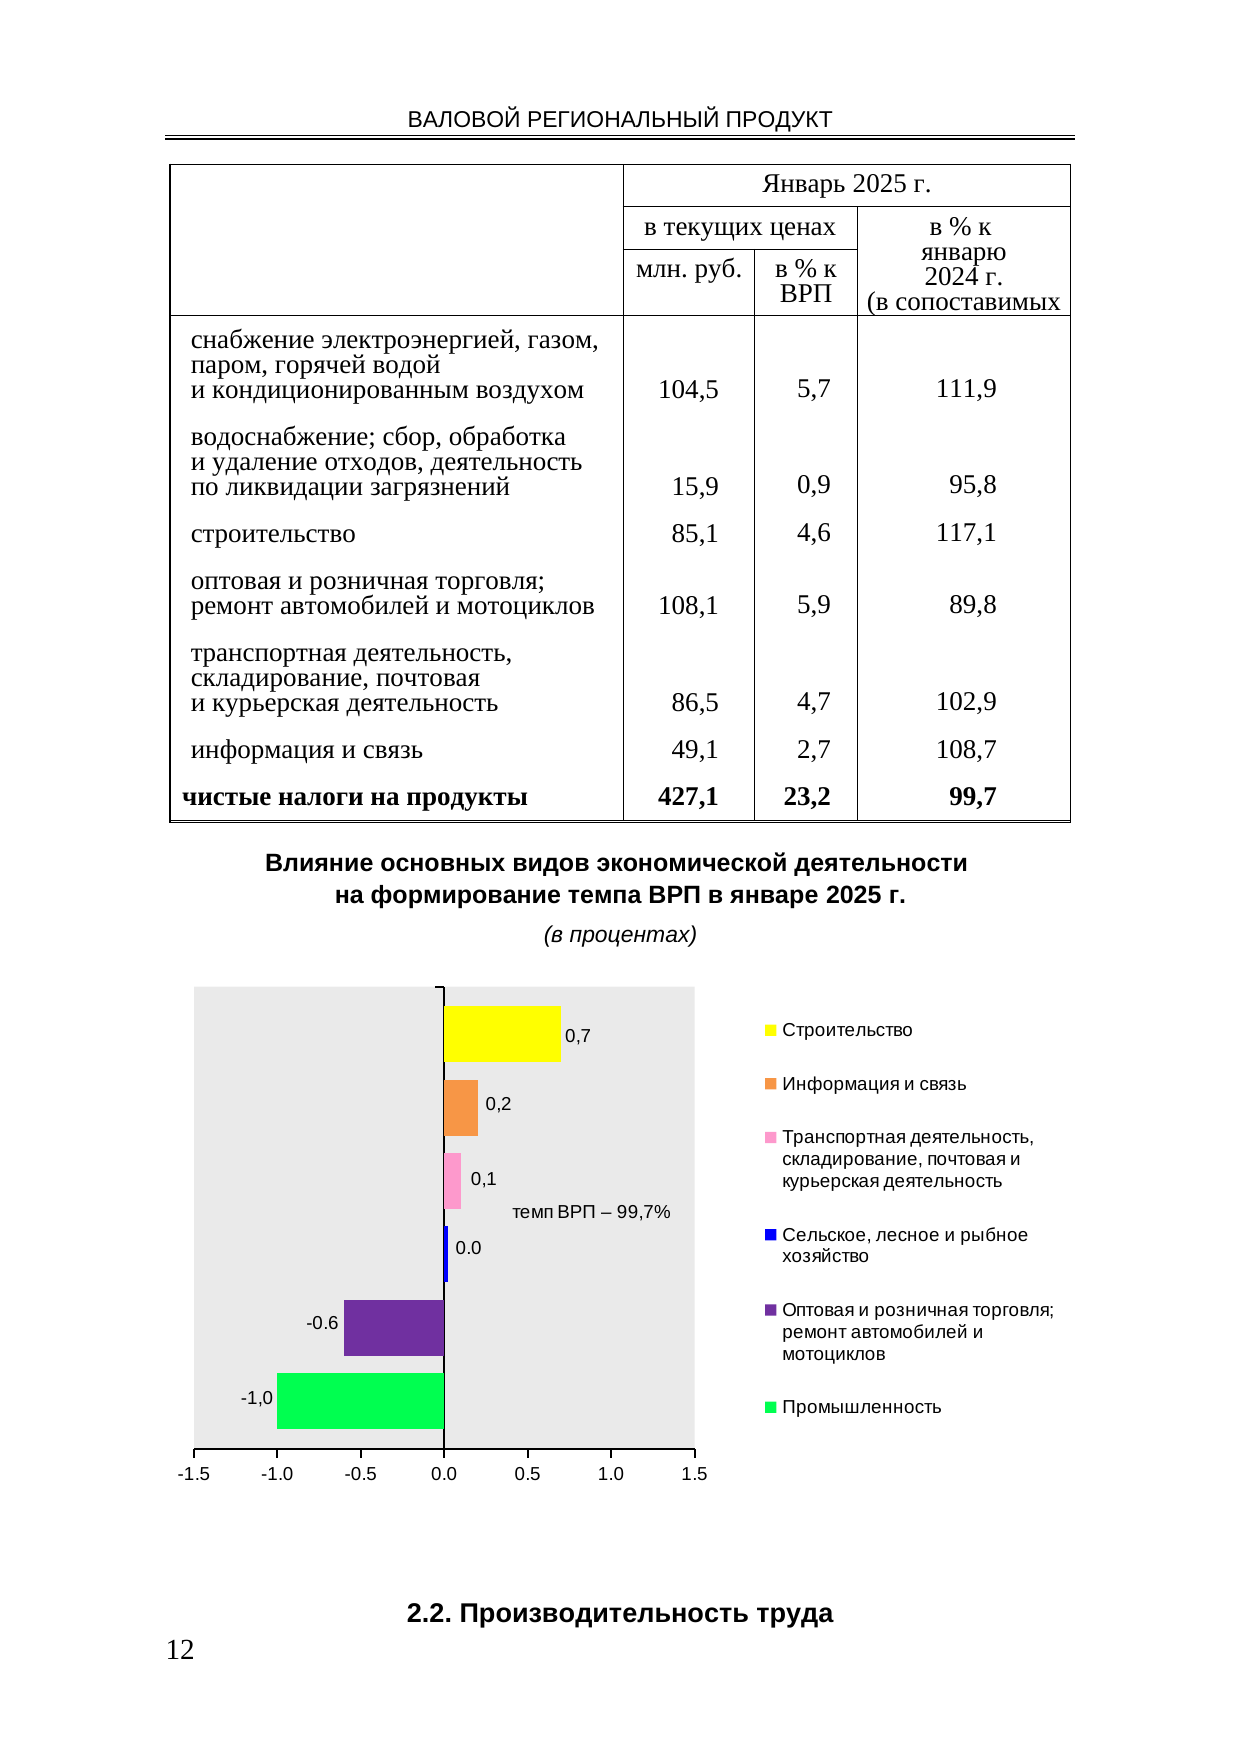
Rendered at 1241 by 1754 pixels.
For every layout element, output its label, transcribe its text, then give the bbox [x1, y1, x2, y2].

table_cell в текущих ценах [624, 207, 857, 249]
table_cell млн. руб. [624, 250, 754, 314]
table_cell 4,7 [755, 629, 857, 726]
table_cell 85,1 [624, 509, 754, 557]
table_cell 117,1 [858, 509, 1070, 557]
table_cell в % к ВРП [755, 250, 857, 314]
table_cell 5,7 [755, 316, 857, 412]
table_cell чистые налоги на продукты [171, 773, 623, 820]
table_cell 89,8 [858, 557, 1070, 629]
table_header Январь 2025 г. [624, 165, 1070, 206]
table_cell 0,9 [755, 413, 857, 509]
table_header [171, 165, 623, 314]
table_cell водоснабжение; сбор, обработка и удаление отходов, деятельность по ликвидации загрязнений [171, 413, 623, 509]
table_cell 99,7 [858, 773, 1070, 820]
table_cell 5,9 [755, 557, 857, 629]
table_cell 15,9 [624, 413, 754, 509]
table_cell 23,2 [755, 773, 857, 820]
table_cell транспортная деятельность, складирование, почтовая и курьерская деятельность [171, 629, 623, 726]
table_cell 108,7 [858, 726, 1070, 773]
table_cell информация и связь [171, 726, 623, 773]
table_cell 108,1 [624, 557, 754, 629]
text 2.2. Производительность труда [165, 1597, 1075, 1629]
table_cell снабжение электроэнергией, газом, паром, горячей водой и кондиционированным воздухом [171, 316, 623, 412]
table_cell 427,1 [624, 773, 754, 820]
table_cell 86,5 [624, 629, 754, 726]
text (в процентах) [165, 923, 1075, 948]
table_cell 111,9 [858, 316, 1070, 412]
table_cell 49,1 [624, 726, 754, 773]
text Влияние основных видов экономической деятельности на формирование темпа ВРП в январе 2025 г. [165, 848, 1075, 910]
table_cell 102,9 [858, 629, 1070, 726]
table_cell строительство [171, 509, 623, 557]
table_cell оптовая и розничная торговля; ремонт автомобилей и мотоциклов [171, 557, 623, 629]
table_cell в % к январю 2024 г. (в сопоставимых ценах) [858, 207, 1070, 314]
table_cell 95,8 [858, 413, 1070, 509]
table_cell 4,6 [755, 509, 857, 557]
table_cell 2,7 [755, 726, 857, 773]
table_cell 104,5 [624, 316, 754, 412]
